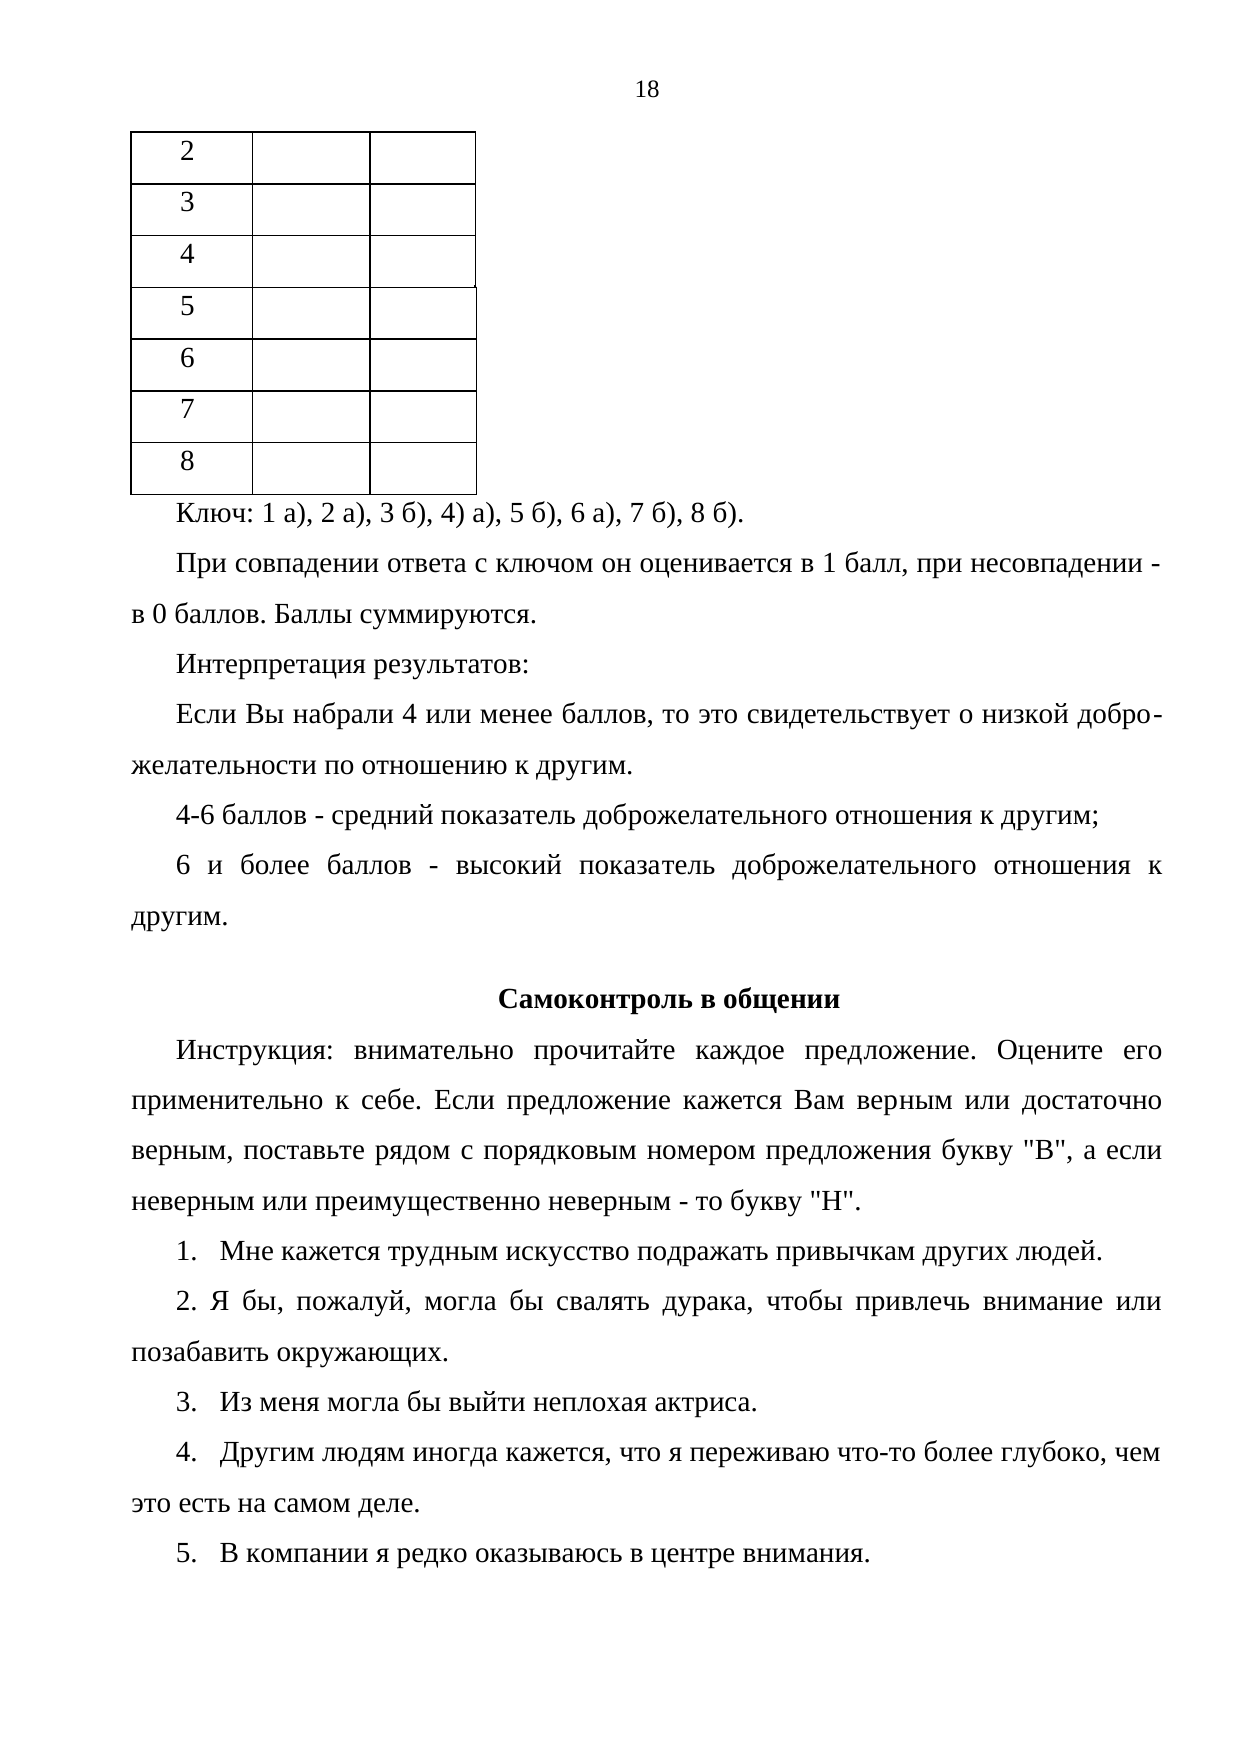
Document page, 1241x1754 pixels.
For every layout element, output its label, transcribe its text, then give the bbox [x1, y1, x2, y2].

text 5. В компании я редко оказываюсь в центре внимания. [131, 1535, 1162, 1568]
text Инструкция: внимательно прочитайте каждое предложение. Оцените его применительно к себе. Если предложение кажется Вам верным или достаточно верным, поставьте рядом с порядковым номером предложения букву "В", а если неверным или преимущественно неверным - то букву "Н". [131, 1032, 1162, 1216]
table_cell 4 [132, 236, 252, 287]
table_cell [371, 236, 475, 287]
text 1. Мне кажется трудным искусство подражать привычкам других людей. [131, 1233, 1162, 1267]
table_cell [253, 288, 369, 338]
table_cell [253, 392, 369, 442]
table_cell [371, 288, 476, 338]
table_cell [253, 236, 369, 287]
text Интерпретация результатов: [131, 646, 1162, 680]
table_cell [253, 133, 369, 183]
table_cell [371, 133, 475, 183]
table_cell 6 [132, 340, 252, 390]
text 4. Другим людям иногда кажется, что я переживаю что-то более глубоко, чем это есть на самом деле. [131, 1434, 1162, 1518]
text Самоконтроль в общении [131, 982, 1162, 1015]
table_cell 2 [132, 133, 252, 183]
table_cell [253, 443, 369, 494]
table_cell [371, 185, 475, 235]
text 2. Я бы, пожалуй, могла бы свалять дурака, чтобы привлечь внимание или позабавить окружающих. [131, 1283, 1162, 1367]
text 4-6 баллов - средний показатель доброжелательного отношения к другим; [131, 797, 1162, 831]
text При совпадении ответа с ключом он оценивается в 1 балл, при несовпадении - в 0 баллов. Баллы суммируются. [131, 546, 1162, 629]
table_cell 3 [132, 185, 252, 235]
text Если Вы набрали 4 или менее баллов, то это свидетельствует о низкой доброжелательности по отношению к другим. [131, 696, 1162, 780]
table_cell 7 [132, 392, 252, 442]
table_cell [253, 340, 369, 390]
table_cell 5 [132, 288, 252, 338]
table_cell [371, 443, 476, 494]
table_cell 8 [132, 443, 252, 494]
table_cell [371, 392, 476, 442]
table_cell [253, 185, 369, 235]
table_cell [371, 340, 476, 390]
text Ключ: 1 а), 2 а), 3 б), 4) а), 5 б), 6 а), 7 б), 8 б). [131, 495, 1162, 529]
text 6 и более баллов - высокий показатель доброжелательного отношения к другим. [131, 847, 1162, 931]
text 3. Из меня могла бы выйти неплохая актриса. [131, 1384, 1162, 1418]
